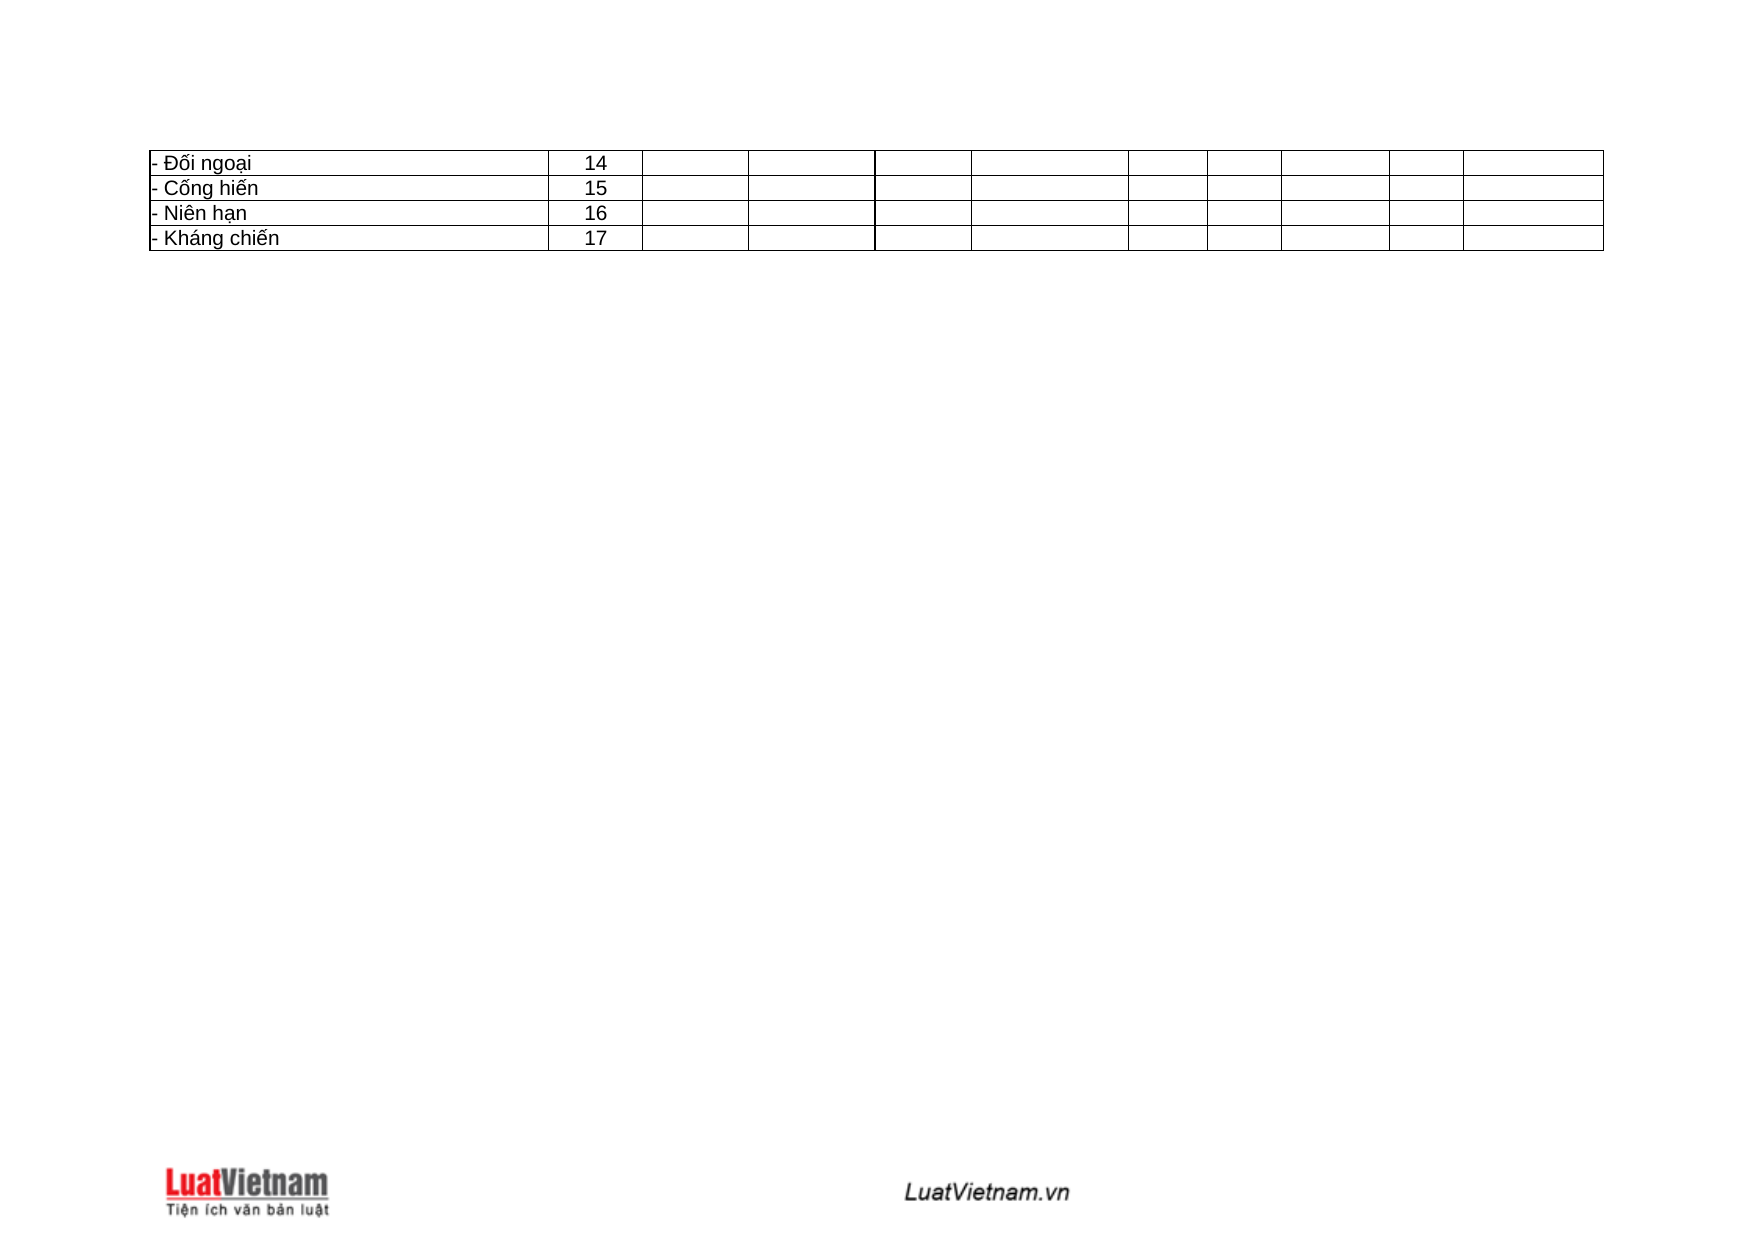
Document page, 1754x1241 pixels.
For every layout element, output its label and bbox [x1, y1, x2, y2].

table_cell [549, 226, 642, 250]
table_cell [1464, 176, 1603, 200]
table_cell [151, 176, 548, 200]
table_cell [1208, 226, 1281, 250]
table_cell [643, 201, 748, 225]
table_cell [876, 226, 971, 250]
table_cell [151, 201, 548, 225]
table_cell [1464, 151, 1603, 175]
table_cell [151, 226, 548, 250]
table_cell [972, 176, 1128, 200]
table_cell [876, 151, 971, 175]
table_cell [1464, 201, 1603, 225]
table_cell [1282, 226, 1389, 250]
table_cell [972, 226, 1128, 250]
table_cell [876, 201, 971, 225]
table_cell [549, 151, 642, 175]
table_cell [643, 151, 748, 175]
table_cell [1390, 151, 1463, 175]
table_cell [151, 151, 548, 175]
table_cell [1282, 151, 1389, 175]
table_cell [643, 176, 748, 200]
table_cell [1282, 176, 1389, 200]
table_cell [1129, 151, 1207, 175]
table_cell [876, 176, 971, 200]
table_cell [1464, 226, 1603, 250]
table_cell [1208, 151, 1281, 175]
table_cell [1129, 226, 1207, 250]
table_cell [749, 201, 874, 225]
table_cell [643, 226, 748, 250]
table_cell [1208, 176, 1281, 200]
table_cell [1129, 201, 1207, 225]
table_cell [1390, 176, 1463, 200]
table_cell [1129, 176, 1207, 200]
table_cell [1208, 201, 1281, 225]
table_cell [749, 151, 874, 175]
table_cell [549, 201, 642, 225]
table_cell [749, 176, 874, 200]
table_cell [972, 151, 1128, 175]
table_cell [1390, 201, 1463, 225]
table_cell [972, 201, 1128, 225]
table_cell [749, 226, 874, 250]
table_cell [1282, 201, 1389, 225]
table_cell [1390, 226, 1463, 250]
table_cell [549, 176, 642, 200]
picture [150, 1146, 1089, 1240]
